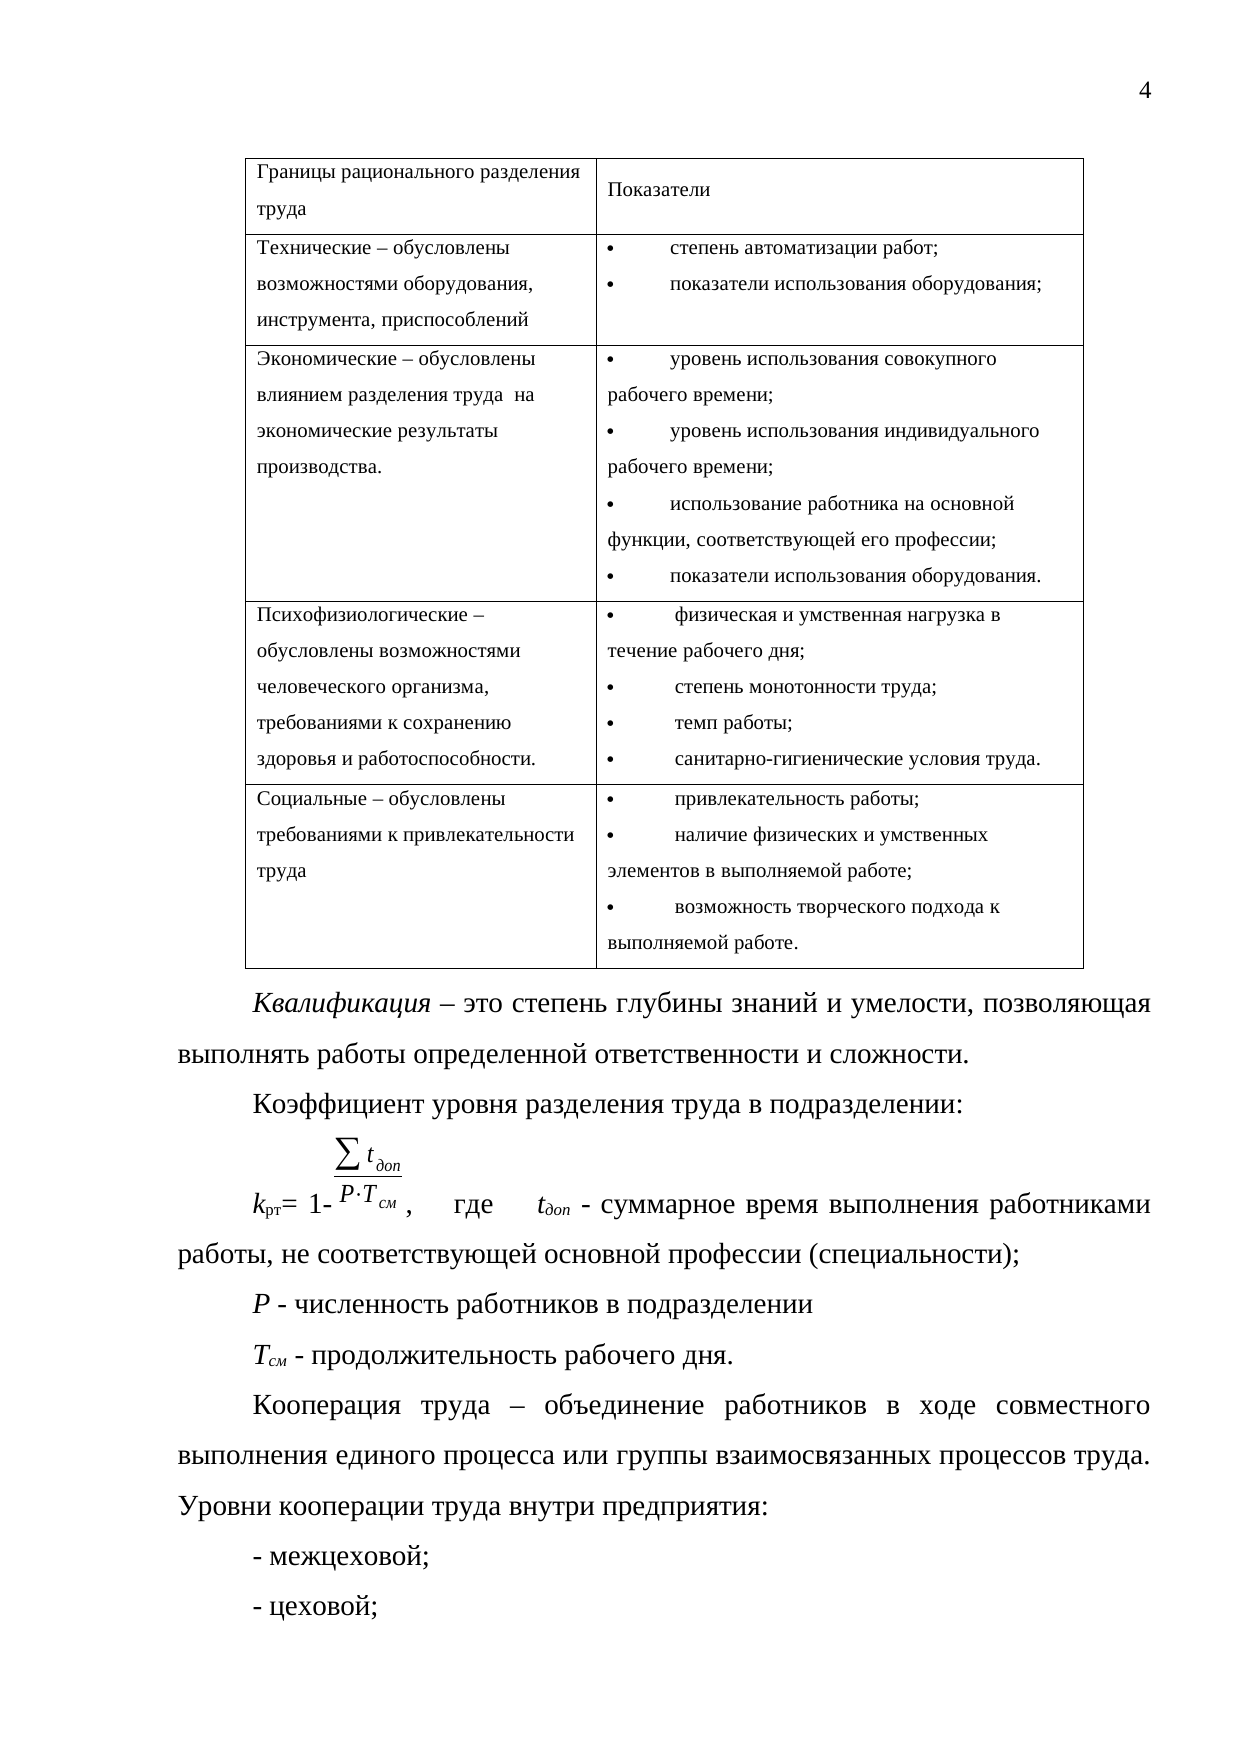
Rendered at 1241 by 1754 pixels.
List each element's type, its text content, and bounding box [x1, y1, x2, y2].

text - цеховой; [177, 1588, 1152, 1622]
text kрт= 1-, где  tдоп - суммарное время выполнения работниками работы, не соответствующей основной профессии (специальности); [177, 1137, 1152, 1270]
table_header Границы рационального разделения труда [246, 159, 596, 234]
table_cell Экономические – обусловлены влиянием разделения труда на экономические результаты производства. [246, 346, 596, 601]
table_header Показатели [597, 159, 1083, 234]
table_cell Технические – обусловлены возможностями оборудования, инструмента, приспособлений [246, 235, 596, 345]
table_cell уровень использования совокупного рабочего времени; уровень использования индивидуального рабочего времени; использование работника на основной функции, соответствующей его профессии; показатели использования оборудования. [597, 346, 1083, 601]
text Кооперация труда – объединение работников в ходе совместного выполнения единого процесса или группы взаимосвязанных процессов труда. Уровни кооперации труда внутри предприятия: [177, 1387, 1152, 1521]
table_cell Психофизиологические – обусловлены возможностями человеческого организма, требованиями к сохранению здоровья и работоспособности. [246, 602, 596, 784]
table_cell физическая и умственная нагрузка в течение рабочего дня; степень монотонности труда; темп работы; санитарно-гигиенические условия труда. [597, 602, 1083, 784]
table_cell Социальные – обусловлены требованиями к привлекательности труда [246, 785, 596, 968]
table_cell привлекательность работы; наличие физических и умственных элементов в выполняемой работе; возможность творческого подхода к выполняемой работе. [597, 785, 1083, 968]
text P - численность работников в подразделении [177, 1287, 1152, 1320]
text Квалификация – это степень глубины знаний и умелости, позволяющая выполнять работы определенной ответственности и сложности. [177, 370, 1152, 1069]
text - межцеховой; [177, 1538, 1152, 1572]
text Тсм - продолжительность рабочего дня. [177, 1337, 1152, 1371]
text Коэффициент уровня разделения труда в подразделении: [177, 1086, 1152, 1120]
table_cell степень автоматизации работ; показатели использования оборудования; [597, 235, 1083, 345]
